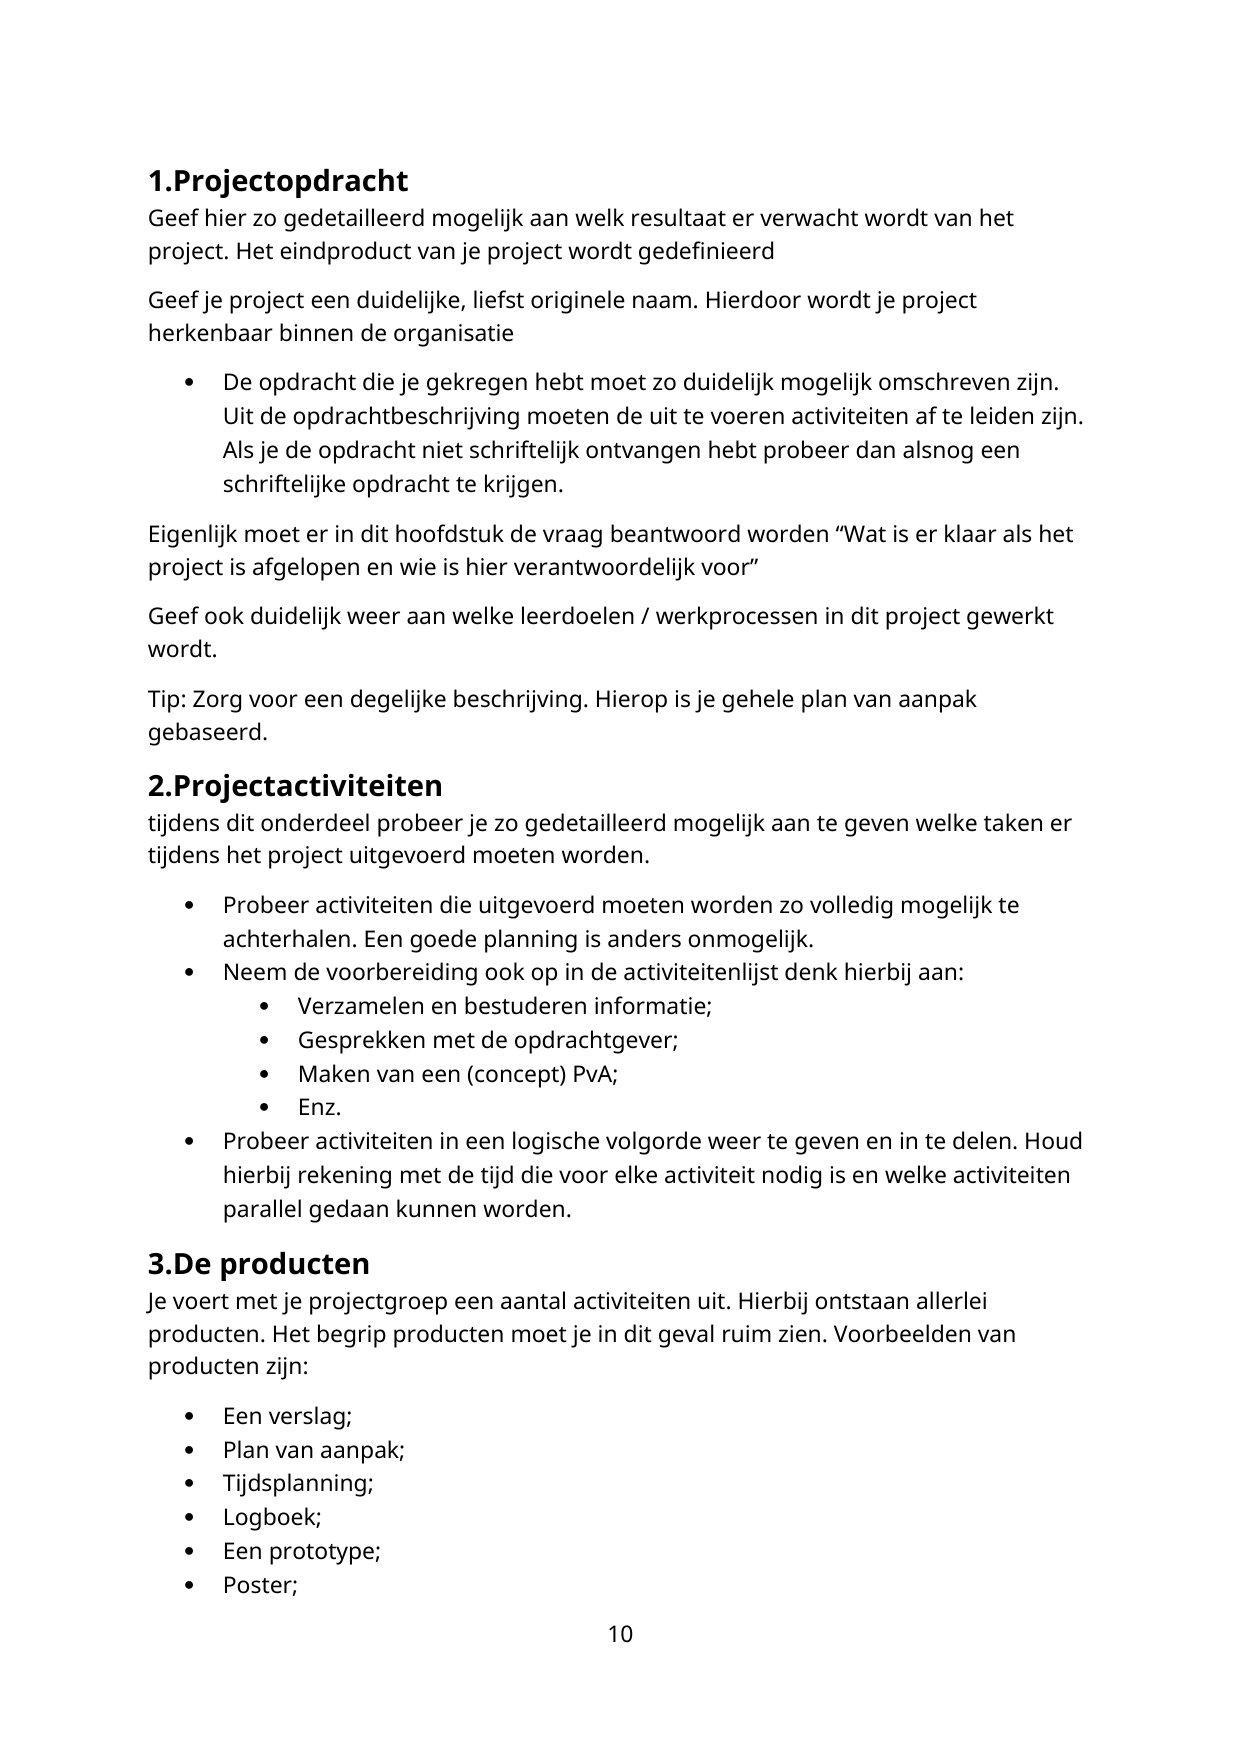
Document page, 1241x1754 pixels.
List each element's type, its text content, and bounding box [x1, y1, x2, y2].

list Enz. [260, 1091, 1093, 1123]
list Tijdsplanning; [185, 1467, 1093, 1498]
list Een verslag; [185, 1400, 1093, 1431]
list Gesprekken met de opdrachtgever; [260, 1024, 1093, 1055]
list De opdracht die je gekregen hebt moet zo duidelijk mogelijk omschreven zijn. Uit de opdrachtbeschrijving moeten de uit te voeren activiteiten af te leiden zijn. Als je de opdracht niet schriftelijk ontvangen hebt probeer dan alsnog een schriftelijke opdracht te krijgen. [185, 366, 1093, 499]
text tijdens dit onderdeel probeer je zo gedetailleerd mogelijk aan te geven welke taken er tijdens het project uitgevoerd moeten worden. [148, 807, 1093, 871]
text Je voert met je projectgroep een aantal activiteiten uit. Hierbij ontstaan allerlei producten. Het begrip producten moet je in dit geval ruim zien. Voorbeelden van producten zijn: [148, 1285, 1093, 1382]
list Plan van aanpak; [185, 1433, 1093, 1465]
list Neem de voorbereiding ook op in de activiteitenlijst denk hierbij aan: [185, 956, 1093, 988]
text Geef je project een duidelijke, liefst originele naam. Hierdoor wordt je project herkenbaar binnen de organisatie [148, 284, 1093, 348]
list Probeer activiteiten die uitgevoerd moeten worden zo volledig mogelijk te achterhalen. Een goede planning is anders onmogelijk. [185, 889, 1093, 954]
subtitle 3.De producten [148, 1243, 1093, 1283]
text Eigenlijk moet er in dit hoofdstuk de vraag beantwoord worden “Wat is er klaar als het project is afgelopen en wie is hier verantwoordelijk voor” [148, 518, 1093, 582]
text Tip: Zorg voor een degelijke beschrijving. Hierop is je gehele plan van aanpak gebaseerd. [148, 683, 1093, 747]
list Maken van een (concept) PvA; [260, 1058, 1093, 1089]
list Verzamelen en bestuderen informatie; [260, 990, 1093, 1021]
list Logboek; [185, 1501, 1093, 1532]
list Poster; [185, 1568, 1093, 1600]
text Geef hier zo gedetailleerd mogelijk aan welk resultaat er verwacht wordt van het project. Het eindproduct van je project wordt gedefinieerd [148, 202, 1093, 266]
list Een prototype; [185, 1535, 1093, 1566]
list Probeer activiteiten in een logische volgorde weer te geven en in te delen. Houd hierbij rekening met de tijd die voor elke activiteit nodig is en welke activiteiten parallel gedaan kunnen worden. [185, 1125, 1093, 1224]
subtitle 1.Projectopdracht [148, 160, 1093, 200]
text Geef ook duidelijk weer aan welke leerdoelen / werkprocessen in dit project gewerkt wordt. [148, 600, 1093, 664]
subtitle 2.Projectactiviteiten [148, 765, 1093, 804]
